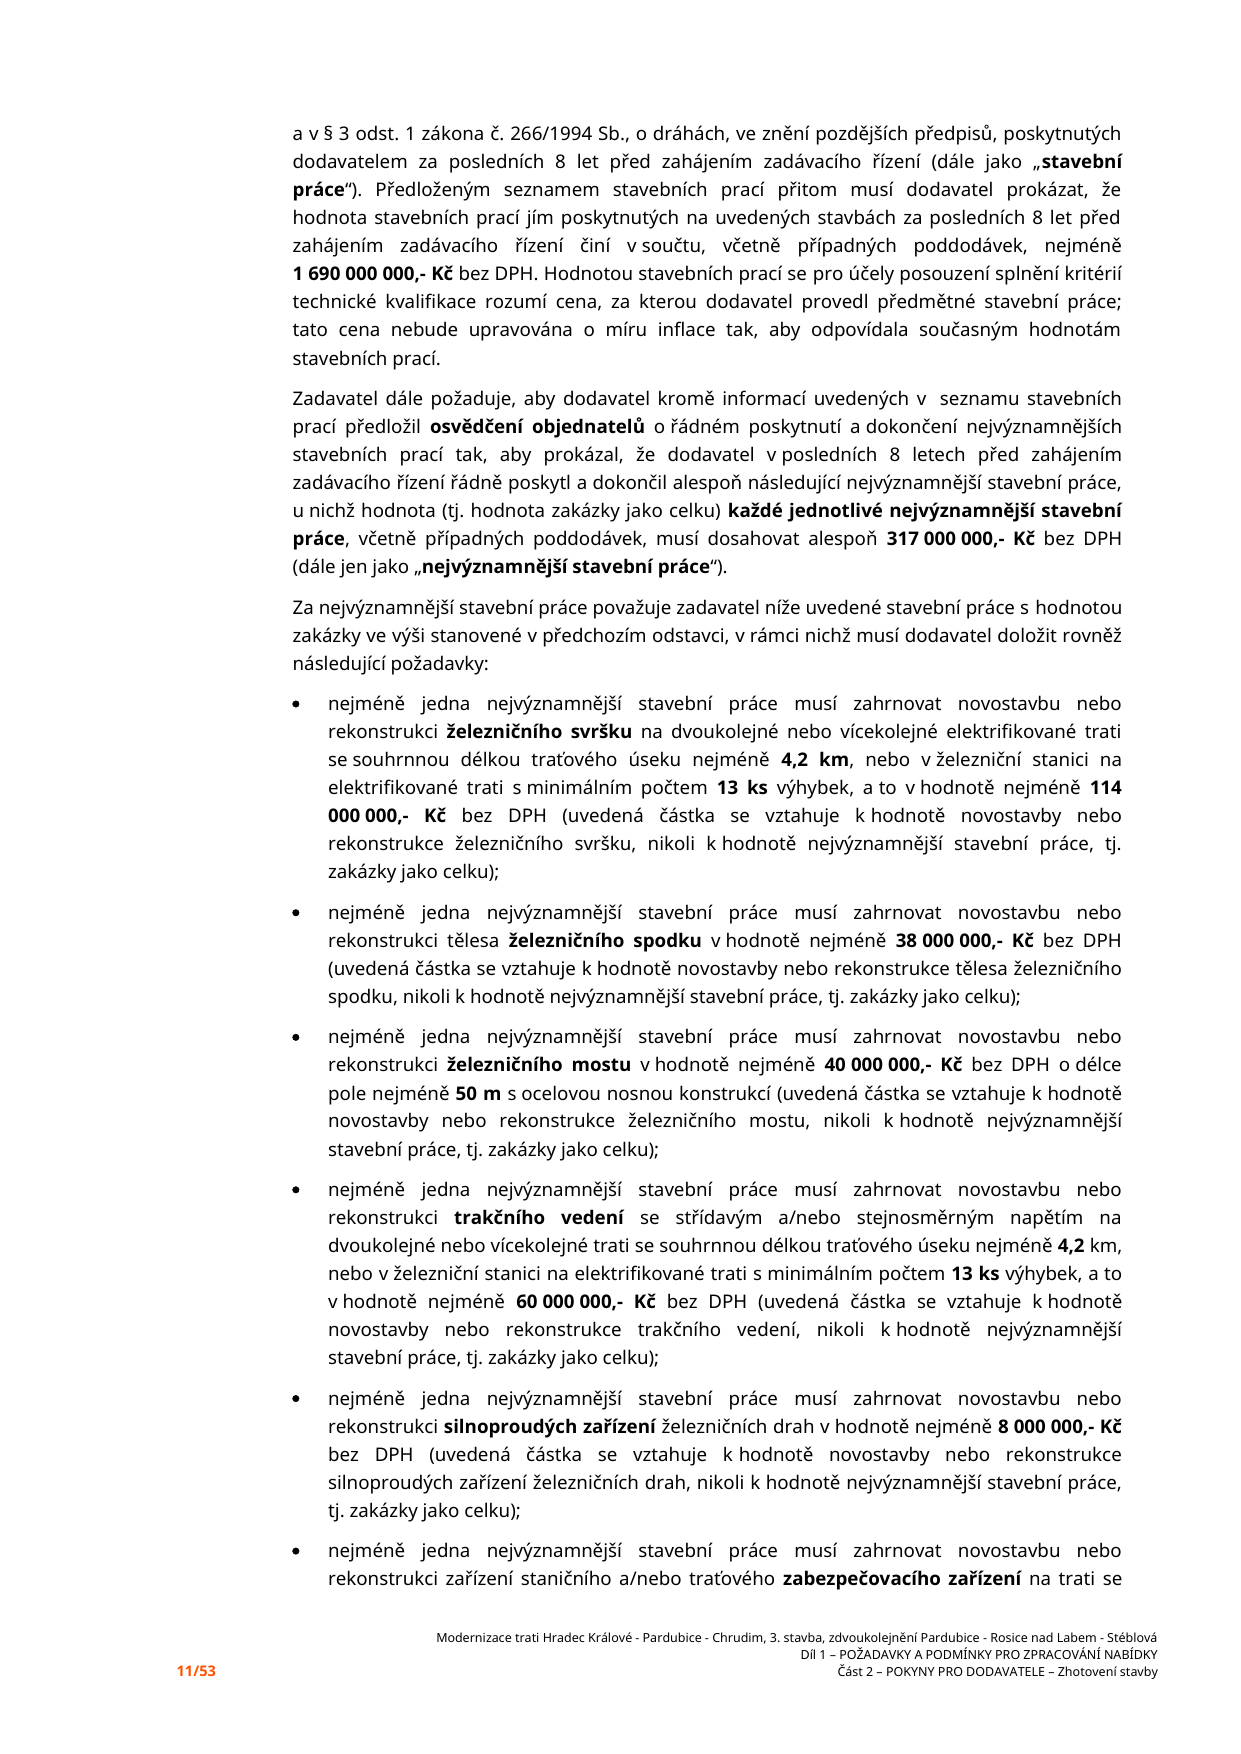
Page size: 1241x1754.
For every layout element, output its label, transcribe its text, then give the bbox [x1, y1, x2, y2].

text Zadavatel dále požaduje, aby dodavatel kromě informací uvedených v seznamu stavebních prací předložil osvědčení objednatelů o řádném poskytnutí a dokončení nejvýznamnějších stavebních prací tak, aby prokázal, že dodavatel v posledních 8 letech před zahájením zadávacího řízení řádně poskytl a dokončil alespoň následující nejvýznamnější stavební práce, u nichž hodnota (tj. hodnota zakázky jako celku) každé jednotlivé nejvýznamnější stavební práce, včetně případných poddodávek, musí dosahovat alespoň 317 000 000,- Kč bez DPH (dále jen jako „nejvýznamnější stavební práce“). [292, 385, 1122, 579]
text nejméně jedna nejvýznamnější stavební práce musí zahrnovat novostavbu nebo rekonstrukci železničního svršku na dvoukolejné nebo vícekolejné elektrifikované trati se souhrnnou délkou traťového úseku nejméně 4,2 km, nebo v železniční stanici na elektrifikované trati s minimálním počtem 13 ks výhybek, a to v hodnotě nejméně 114 000 000,- Kč bez DPH (uvedená částka se vztahuje k hodnotě novostavby nebo rekonstrukce železničního svršku, nikoli k hodnotě nejvýznamnější stavební práce, tj. zakázky jako celku); [292, 691, 1122, 884]
text Za nejvýznamnější stavební práce považuje zadavatel níže uvedené stavební práce s hodnotou zakázky ve výši stanovené v předchozím odstavci, v rámci nichž musí dodavatel doložit rovněž následující požadavky: [292, 594, 1122, 676]
text nejméně jedna nejvýznamnější stavební práce musí zahrnovat novostavbu nebo rekonstrukci trakčního vedení se střídavým a/nebo stejnosměrným napětím na dvoukolejné nebo vícekolejné trati se souhrnnou délkou traťového úseku nejméně 4,2 km, nebo v železniční stanici na elektrifikované trati s minimálním počtem 13 ks výhybek, a to v hodnotě nejméně 60 000 000,- Kč bez DPH (uvedená částka se vztahuje k hodnotě novostavby nebo rekonstrukce trakčního vedení, nikoli k hodnotě nejvýznamnější stavební práce, tj. zakázky jako celku); [292, 1176, 1122, 1370]
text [292, 121, 1122, 370]
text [292, 1538, 1122, 1591]
text nejméně jedna nejvýznamnější stavební práce musí zahrnovat novostavbu nebo rekonstrukci železničního mostu v hodnotě nejméně 40 000 000,- Kč bez DPH o délce pole nejméně 50 m s ocelovou nosnou konstrukcí (uvedená částka se vztahuje k hodnotě novostavby nebo rekonstrukce železničního mostu, nikoli k hodnotě nejvýznamnější stavební práce, tj. zakázky jako celku); [292, 1024, 1122, 1161]
text nejméně jedna nejvýznamnější stavební práce musí zahrnovat novostavbu nebo rekonstrukci silnoproudých zařízení železničních drah v hodnotě nejméně 8 000 000,- Kč bez DPH (uvedená částka se vztahuje k hodnotě novostavby nebo rekonstrukce silnoproudých zařízení železničních drah, nikoli k hodnotě nejvýznamnější stavební práce, tj. zakázky jako celku); [292, 1385, 1122, 1523]
text nejméně jedna nejvýznamnější stavební práce musí zahrnovat novostavbu nebo rekonstrukci tělesa železničního spodku v hodnotě nejméně 38 000 000,- Kč bez DPH (uvedená částka se vztahuje k hodnotě novostavby nebo rekonstrukce tělesa železničního spodku, nikoli k hodnotě nejvýznamnější stavební práce, tj. zakázky jako celku); [292, 899, 1122, 1009]
